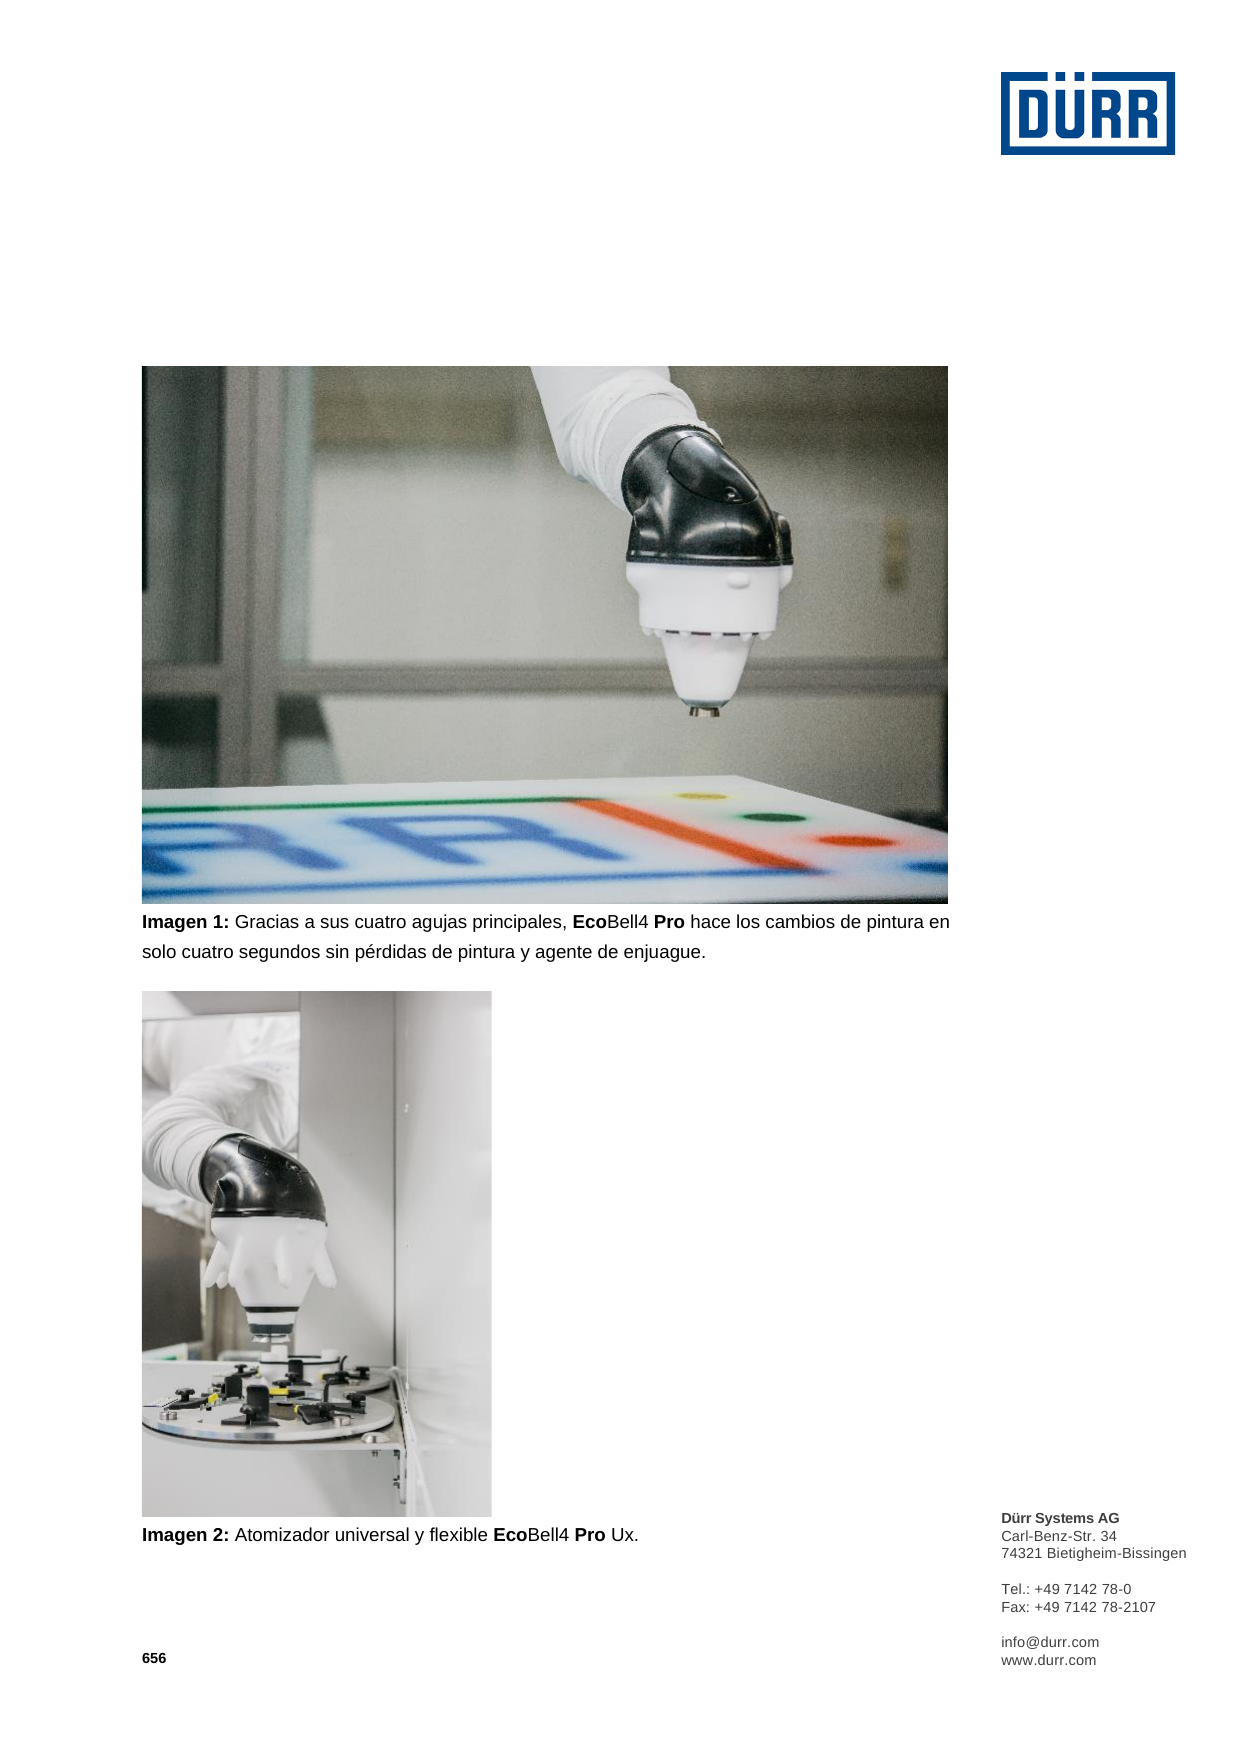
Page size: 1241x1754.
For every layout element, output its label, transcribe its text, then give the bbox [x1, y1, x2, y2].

text Imagen 1: Gracias a sus cuatro agujas principales, EcoBell4 Pro hace los cambios de pintura en solo cuatro segundos sin pérdidas de pintura y agente de enjuague. [142, 904, 951, 962]
text Imagen 2: Atomizador universal y flexible EcoBell4 Pro Ux. [142, 1516, 951, 1545]
picture [141, 366, 948, 904]
picture [1001, 72, 1175, 155]
picture [141, 991, 492, 1517]
